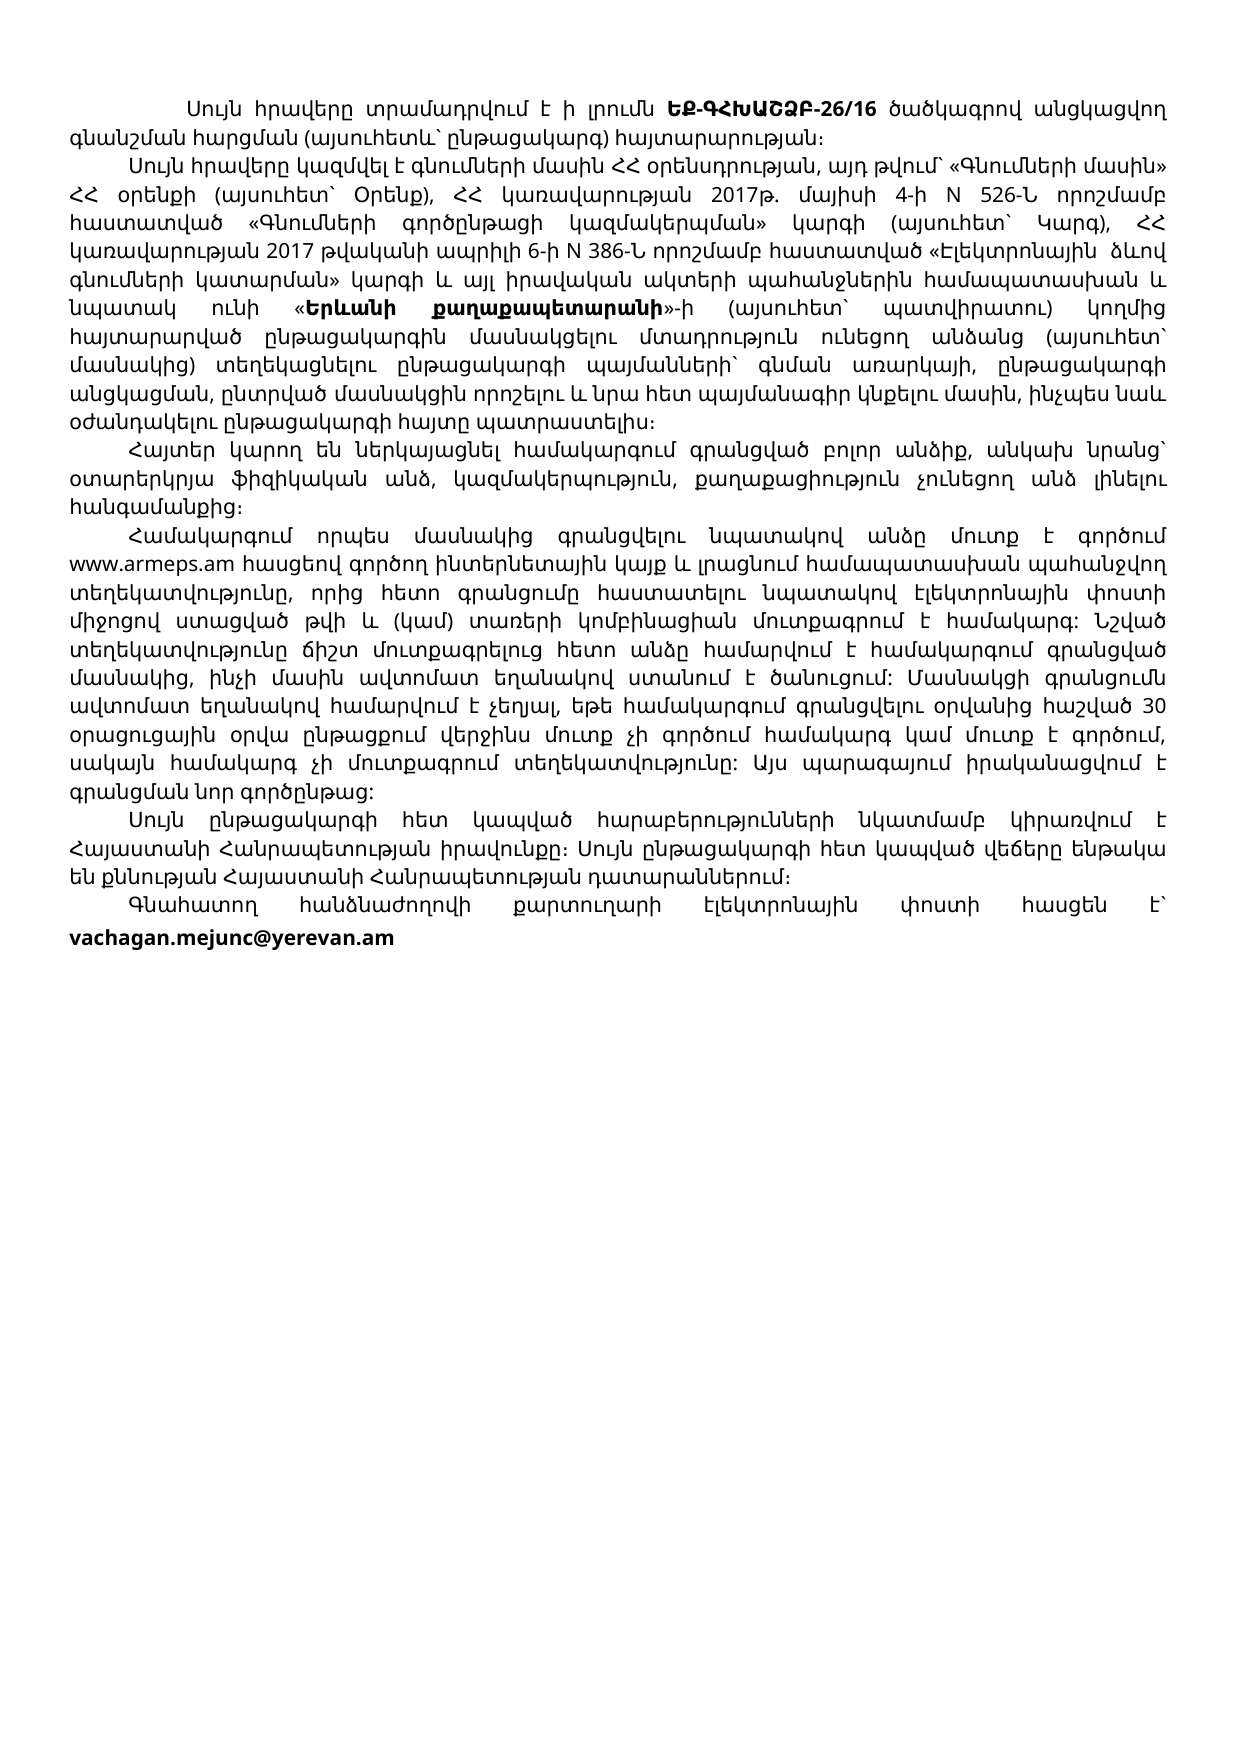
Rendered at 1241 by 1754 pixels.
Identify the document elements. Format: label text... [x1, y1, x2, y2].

text Սույն հրավերը տրամադրվում է ի լրումն ԵՔ-ԳՀԽԱՇՁԲ-26/16 ծածկագրով անցկացվող գնանշման հարցման (այսուհետև` ընթացակարգ) հայտարարության։ [69, 94, 1167, 151]
text Հայտեր կարող են ներկայացնել համակարգում գրանցված բոլոր անձիք, անկախ նրանց` օտարերկրյա ֆիզիկական անձ, կազմակերպություն, քաղաքացիություն չունեցող անձ լինելու հանգամանքից։ [69, 436, 1167, 521]
text Համակարգում որպես մասնակից գրանցվելու նպատակով անձը մուտք է գործում www.armeps.am հասցեով գործող ինտերնետային կայք և լրացնում համապատասխան պահանջվող տեղեկատվությունը, որից հետո գրանցումը հաստատելու նպատակով էլեկտրոնային փոստի միջոցով ստացված թվի և (կամ) տառերի կոմբինացիան մուտքագրում է համակարգ: Նշված տեղեկատվությունը ճիշտ մուտքագրելուց հետո անձը համարվում է համակարգում գրանցված մասնակից, ինչի մասին ավտոմատ եղանակով ստանում է ծանուցում: Մասնակցի գրանցումն ավտոմատ եղանակով համարվում է չեղյալ, եթե համակարգում գրանցվելու օրվանից հաշված 30 օրացուցային օրվա ընթացքում վերջինս մուտք չի գործում համակարգ կամ մուտք է գործում, սակայն համակարգ չի մուտքագրում տեղեկատվությունը: Այս պարագայում իրականացվում է գրանցման նոր գործընթաց: [69, 521, 1167, 805]
text Սույն ընթացակարգի հետ կապված հարաբերությունների նկատմամբ կիրառվում է Հայաստանի Հանրապետության իրավունքը։ Սույն ընթացակարգի հետ կապված վեճերը ենթակա են քննության Հայաստանի Հանրապետության դատարաններում։ [69, 805, 1167, 891]
text Գնահատող հանձնաժողովի քարտուղարի էլեկտրոնային փոստի հասցեն է` vachagan.mejunc@yerevan.am [69, 891, 1167, 953]
text Սույն հրավերը կազմվել է գնումների մասին ՀՀ օրենսդրության, այդ թվում` «Գնումների մասին» ՀՀ օրենքի (այսուհետ` Օրենք), ՀՀ կառավարության 2017թ. մայիսի 4-ի N 526-Ն որոշմամբ հաստատված «Գնումների գործընթացի կազմակերպման» կարգի (այսուհետ` Կարգ), ՀՀ կառավարության 2017 թվականի ապրիլի 6-ի N 386-Ն որոշմամբ հաստատված «Էլեկտրոնային ձևով գնումների կատարման» կարգի և այլ իրավական ակտերի պահանջներին համապատասխան և նպատակ ունի «Երևանի քաղաքապետարանի»-ի (այսուհետ` պատվիրատու) կողմից հայտարարված ընթացակարգին մասնակցելու մտադրություն ունեցող անձանց (այսուհետ` մասնակից) տեղեկացնելու ընթացակարգի պայմանների` գնման առարկայի, ընթացակարգի անցկացման, ընտրված մասնակցին որոշելու և նրա հետ պայմանագիր կնքելու մասին, ինչպես նաև օժանդակելու ընթացակարգի հայտը պատրաստելիս։ [69, 151, 1167, 436]
